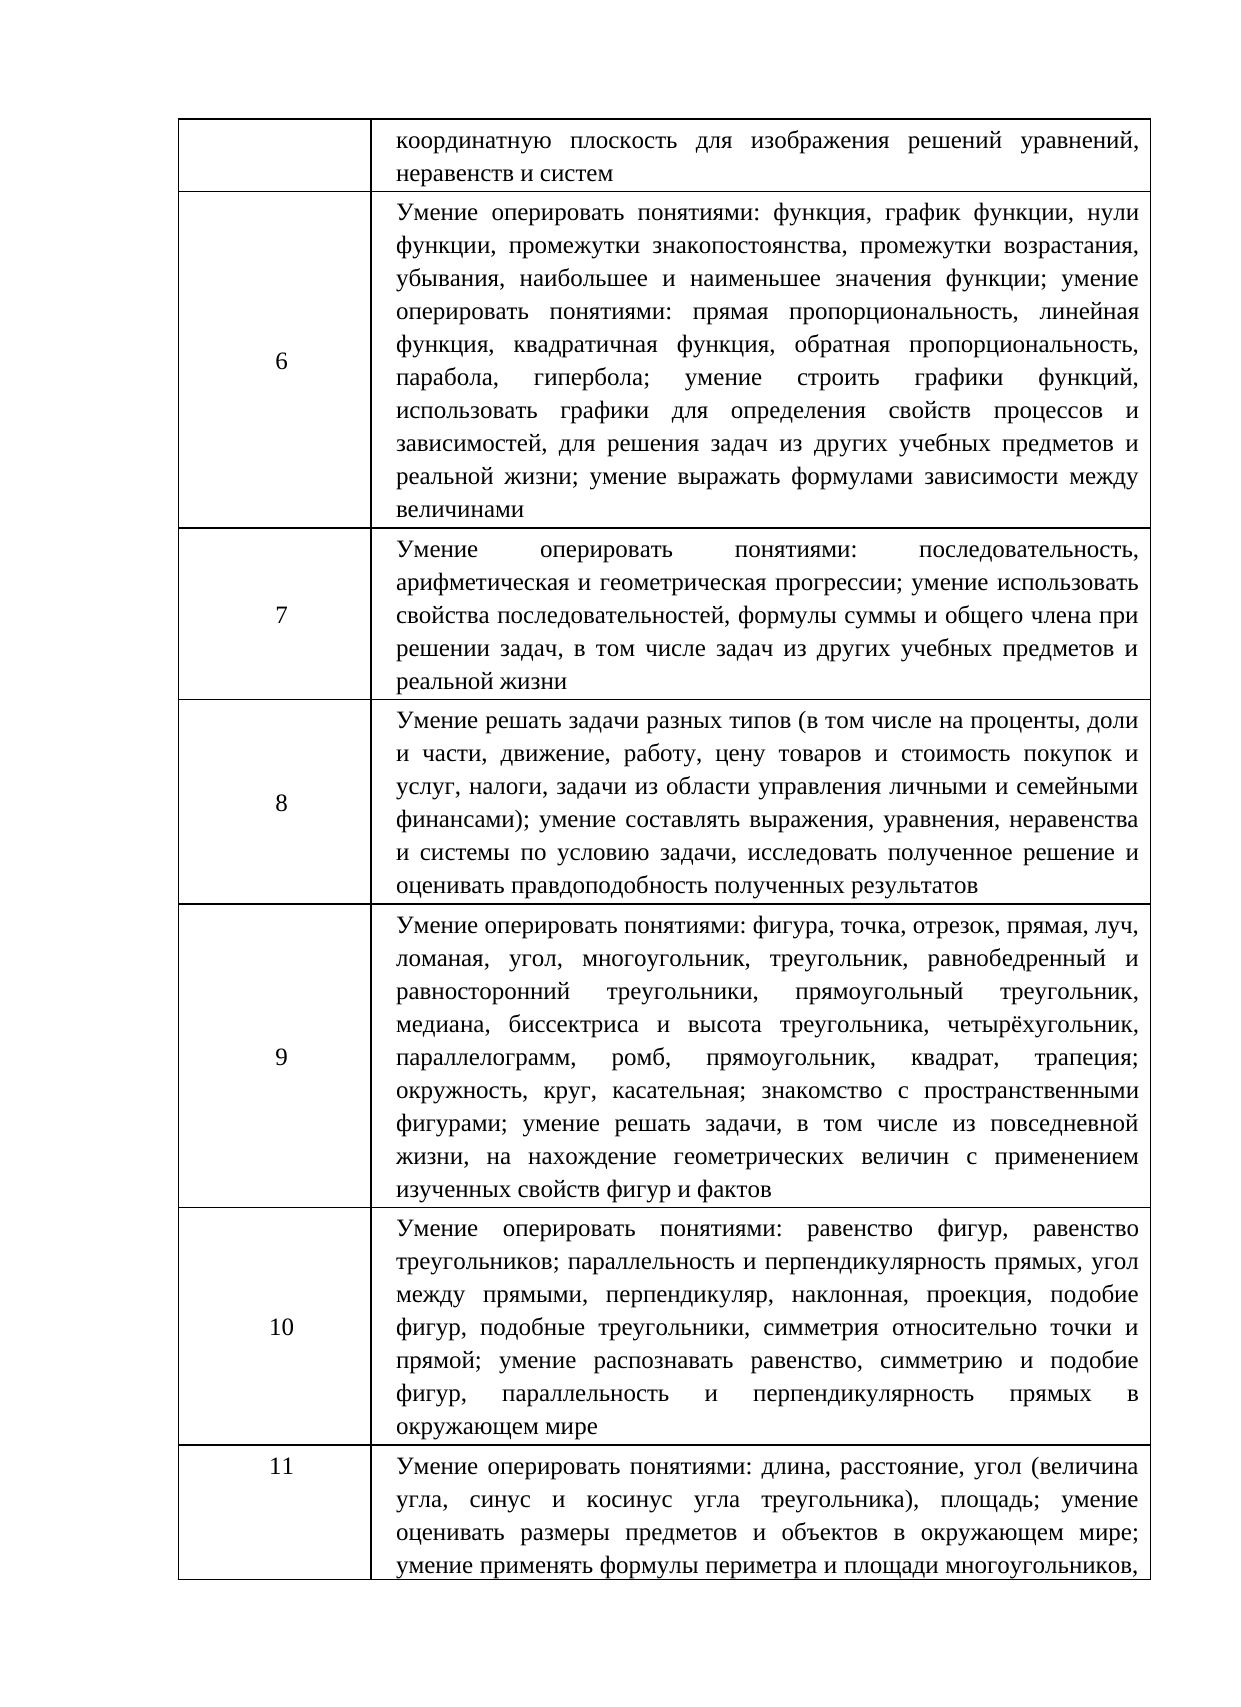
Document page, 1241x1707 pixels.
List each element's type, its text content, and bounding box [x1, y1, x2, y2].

table_cell 9 [179, 905, 370, 1207]
table_cell Умение оперировать понятиями: равенство фигур, равенство треугольников; параллельность и перпендикулярность прямых, угол между прямыми, перпендикуляр, наклонная, проекция, подобие фигур, подобные треугольники, симметрия относительно точки и прямой; умение распознавать равенство, симметрию и подобие фигур, параллельность и перпендикулярность прямых в окружающем мире [372, 1208, 1150, 1444]
table_cell Умение оперировать понятиями: фигура, точка, отрезок, прямая, луч, ломаная, угол, многоугольник, треугольник, равнобедренный и равносторонний треугольники, прямоугольный треугольник, медиана, биссектриса и высота треугольника, четырёхугольник, параллелограмм, ромб, прямоугольник, квадрат, трапеция; окружность, круг, касательная; знакомство с пространственными фигурами; умение решать задачи, в том числе из повседневной жизни, на нахождение геометрических величин с применением изученных свойств фигур и фактов [372, 905, 1150, 1207]
table_cell Умение оперировать понятиями: последовательность, арифметическая и геометрическая прогрессии; умение использовать свойства последовательностей, формулы суммы и общего члена при решении задач, в том числе задач из других учебных предметов и реальной жизни [372, 529, 1150, 698]
table_cell 10 [179, 1208, 370, 1444]
table_cell 7 [179, 529, 370, 698]
table_cell Умение оперировать понятиями: функция, график функции, нули функции, промежутки знакопостоянства, промежутки возрастания, убывания, наибольшее и наименьшее значения функции; умение оперировать понятиями: прямая пропорциональность, линейная функция, квадратичная функция, обратная пропорциональность, парабола, гипербола; умение строить графики функций, использовать графики для определения свойств процессов и зависимостей, для решения задач из других учебных предметов и реальной жизни; умение выражать формулами зависимости между величинами [372, 192, 1150, 527]
table_cell Умение решать задачи разных типов (в том числе на проценты, доли и части, движение, работу, цену товаров и стоимость покупок и услуг, налоги, задачи из области управления личными и семейными финансами); умение составлять выражения, уравнения, неравенства и системы по условию задачи, исследовать полученное решение и оценивать правдоподобность полученных результатов [372, 700, 1150, 903]
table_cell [372, 1446, 1150, 1579]
table_cell 6 [179, 192, 370, 527]
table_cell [372, 120, 1150, 191]
table_cell 11 [179, 1446, 370, 1579]
table_cell 8 [179, 700, 370, 903]
table_cell 5 [179, 120, 370, 191]
